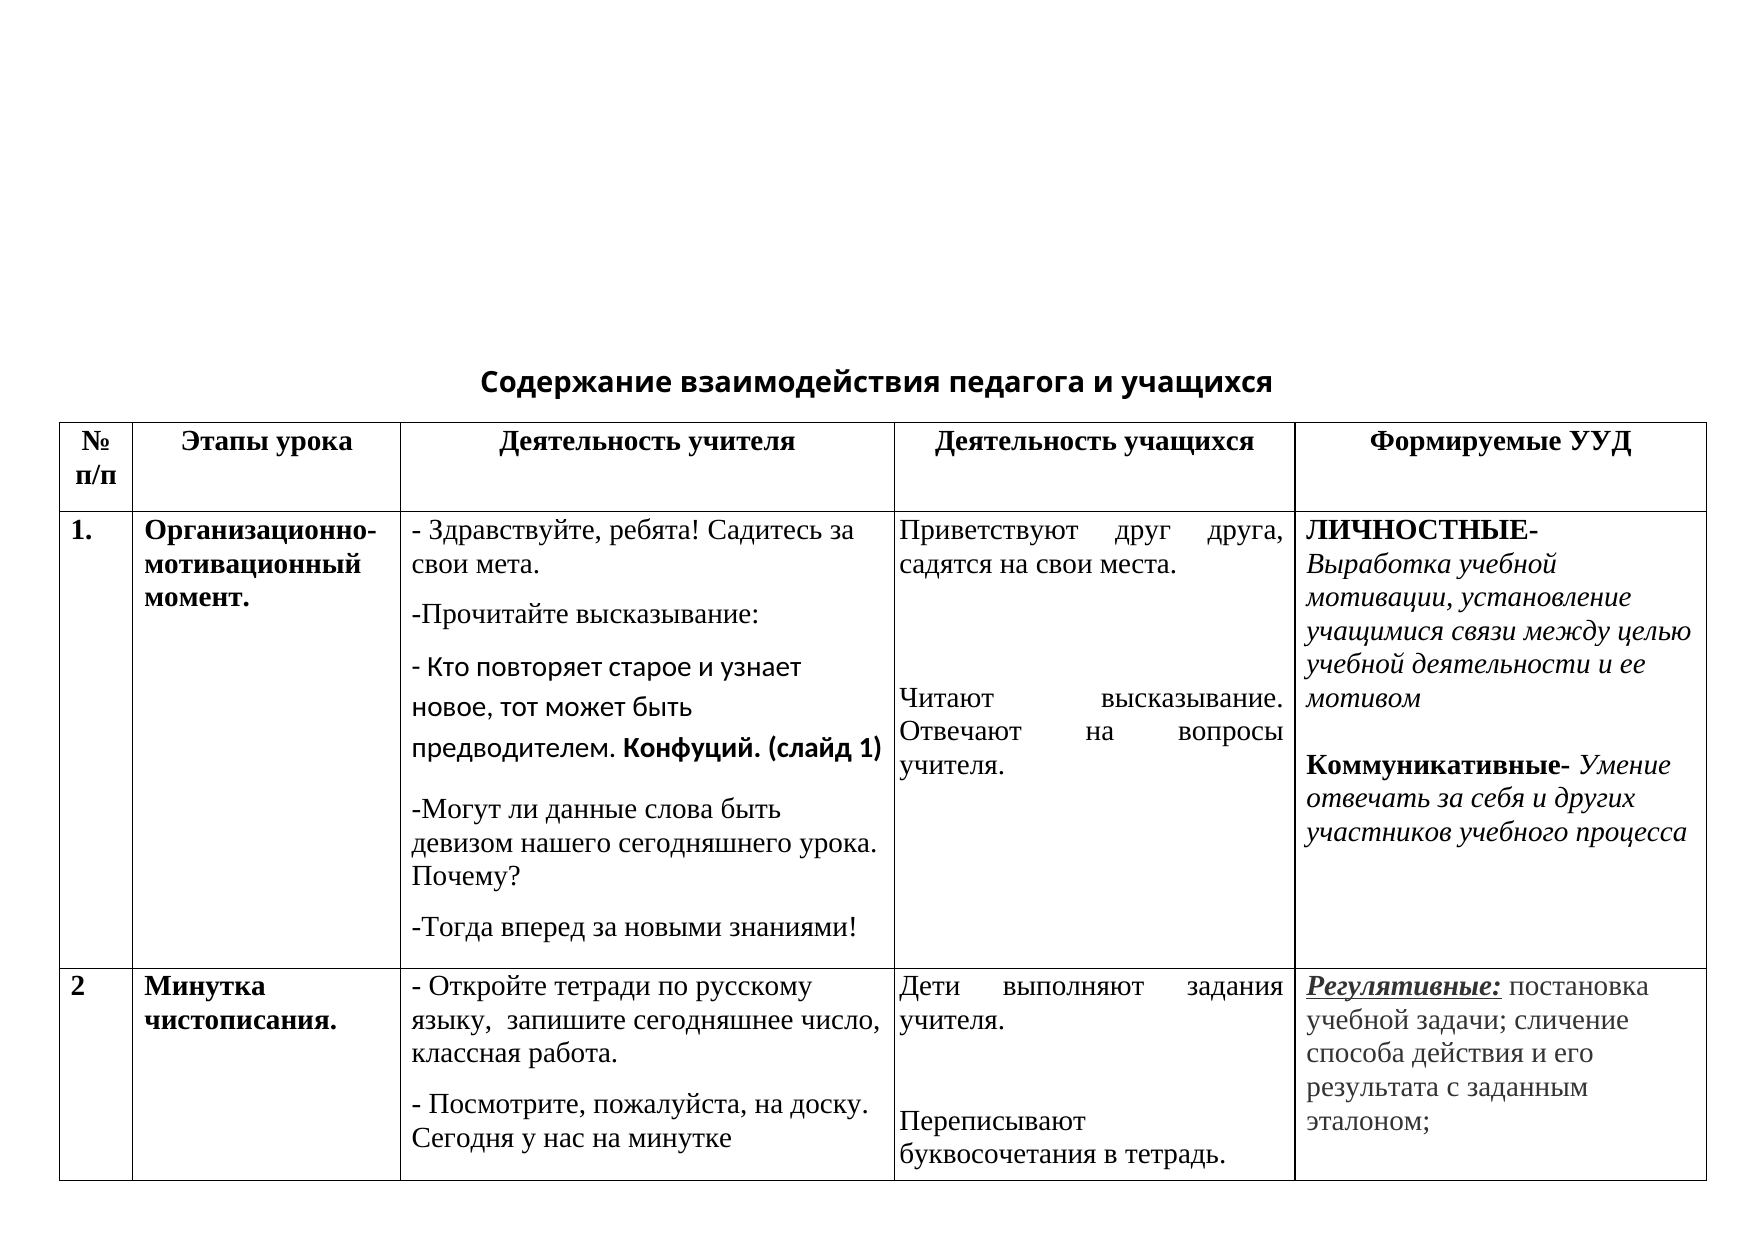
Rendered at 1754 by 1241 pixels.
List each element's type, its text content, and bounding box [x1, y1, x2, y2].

table_header Деятельность учащихся [895, 423, 1294, 511]
table_header Этапы урока [133, 423, 400, 511]
table_cell Организационно-мотивационный момент. [133, 512, 400, 967]
table_cell Приветствуют друг друга, садятся на свои места. Читают высказывание. Отвечают на вопросы учителя. [895, 512, 1294, 967]
table_header Деятельность учителя [401, 423, 894, 511]
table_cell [895, 969, 1294, 1180]
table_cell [1296, 969, 1706, 1180]
table_cell 2 [60, 969, 132, 1180]
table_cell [401, 969, 894, 1180]
table_cell 1. [60, 512, 132, 967]
table_header Формируемые УУД [1296, 423, 1706, 511]
text Содержание взаимодействия педагога и учащихся [59, 362, 1695, 401]
table_cell - Здравствуйте, ребята! Садитесь за свои мета. -Прочитайте высказывание: - Кто повторяет старое и узнает новое, тот может быть предводителем. Конфуций. (слайд 1) -Могут ли данные слова быть девизом нашего сегодняшнего урока. Почему? -Тогда вперед за новыми знаниями! [401, 512, 894, 967]
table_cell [133, 969, 400, 1180]
table_header № п/п [60, 423, 132, 511]
table_cell ЛИЧНОСТНЫЕ- Выработка учебной мотивации, установление учащимися связи между целью учебной деятельности и ее мотивом Коммуникативные- Умение отвечать за себя и других участников учебного процесса [1296, 512, 1706, 967]
